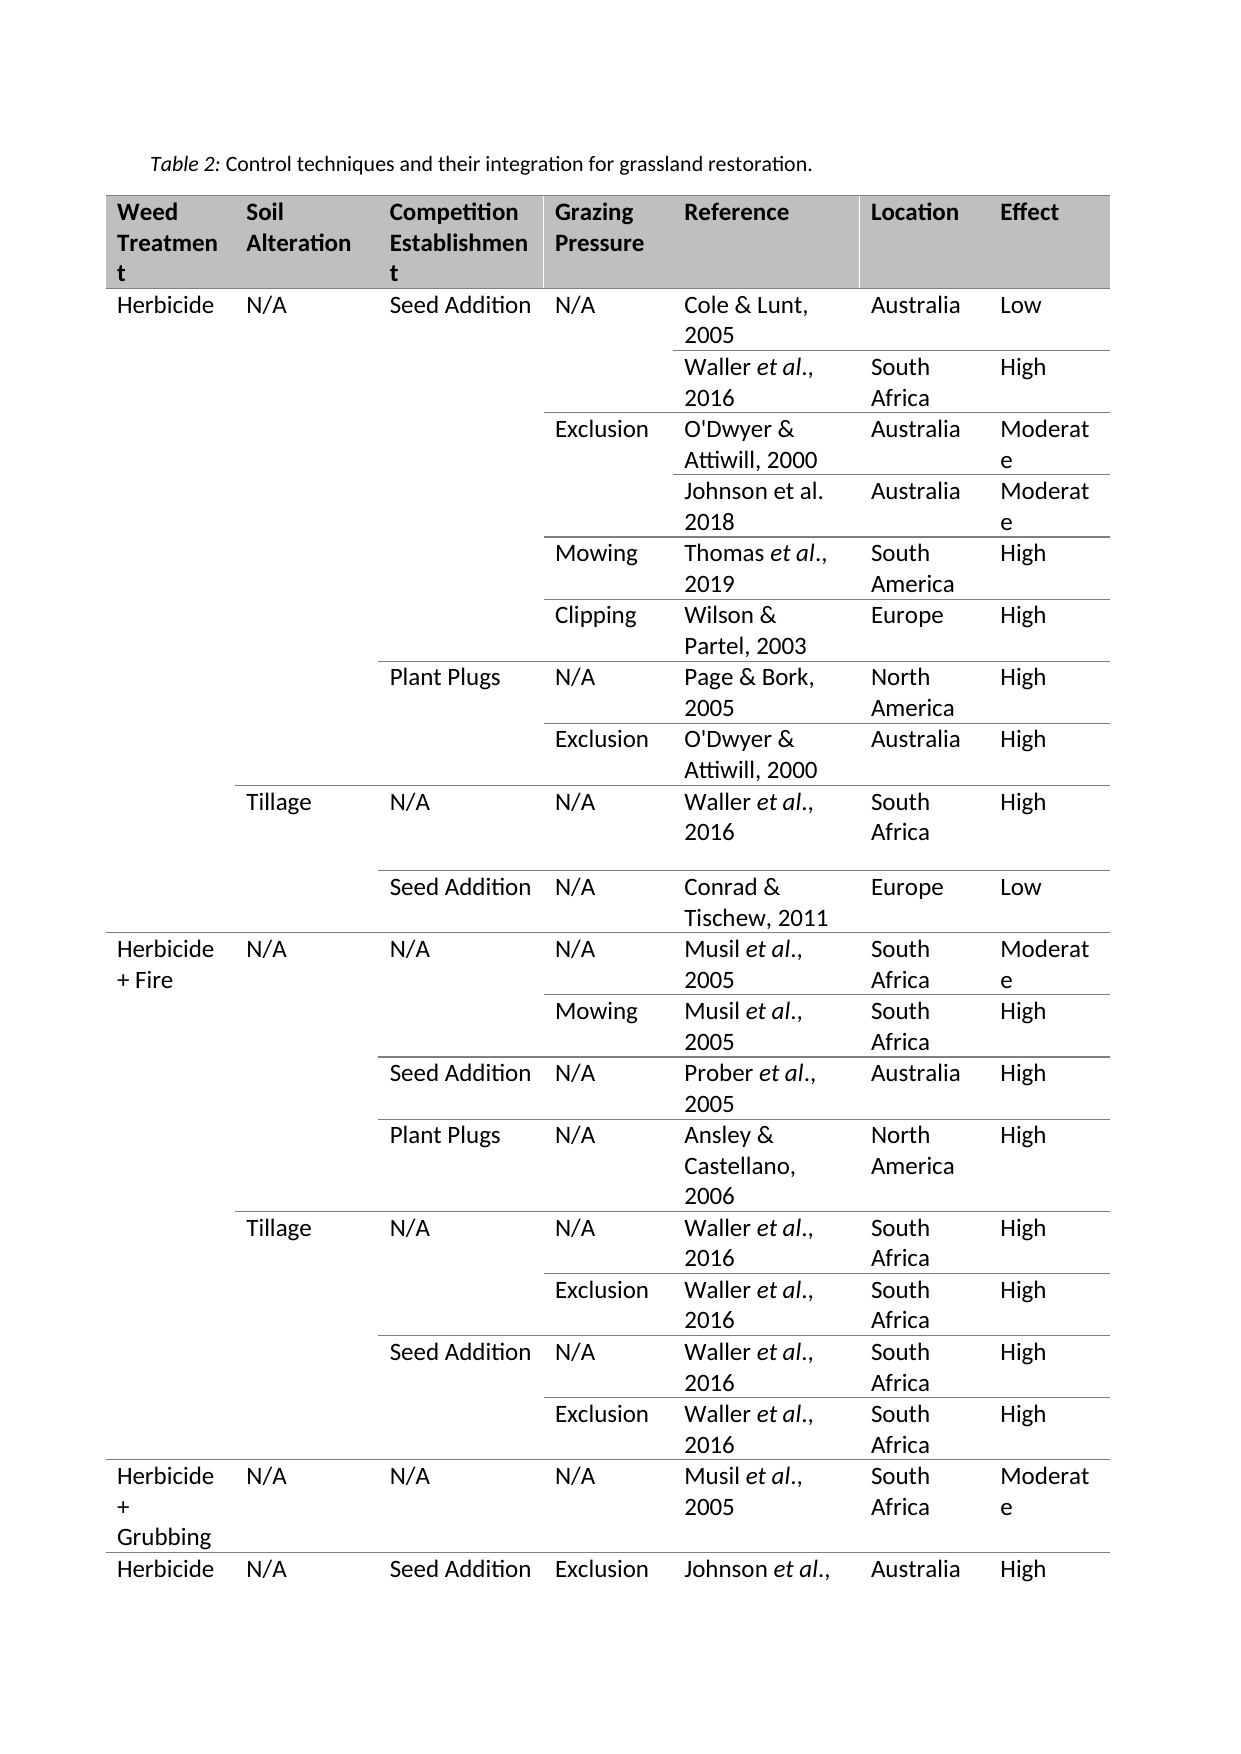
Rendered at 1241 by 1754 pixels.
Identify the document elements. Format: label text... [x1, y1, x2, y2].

table_cell N/A [544, 1120, 673, 1211]
table_cell N/A [544, 1460, 673, 1552]
table_header Reference [673, 196, 859, 288]
table_cell N/A [235, 933, 378, 1211]
table_cell N/A [235, 1460, 378, 1552]
table_cell Moderate [989, 1460, 1110, 1552]
table_cell N/A [378, 1460, 543, 1552]
table_cell High [989, 995, 1110, 1056]
table_cell Europe [860, 871, 989, 932]
table_cell Australia [860, 1058, 989, 1118]
table_cell Australia [860, 413, 989, 474]
table_cell High [989, 1398, 1110, 1459]
table_header Weed Treatment [106, 196, 235, 288]
table_cell Moderate [989, 413, 1110, 474]
table_cell High [989, 1058, 1110, 1118]
table_cell High [989, 1212, 1110, 1273]
table_cell South Africa [860, 1274, 989, 1335]
table_cell Ansley & Castellano, 2006 [673, 1120, 859, 1211]
table_cell Clipping [544, 600, 673, 661]
table_cell South Africa [860, 995, 989, 1056]
table_cell Waller et al., 2016 [673, 1212, 859, 1273]
table_cell High [989, 662, 1110, 723]
table_cell N/A [544, 1336, 673, 1397]
table_cell Exclusion [544, 413, 673, 536]
table_cell Plant Plugs [378, 662, 543, 785]
table_cell Seed Addition [378, 1058, 543, 1118]
table_cell O'Dwyer & Attiwill, 2000 [673, 724, 859, 785]
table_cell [106, 1553, 235, 1589]
table_cell High [989, 1120, 1110, 1211]
table_cell Waller et al., 2016 [673, 786, 859, 870]
table_cell Herbicide + Grubbing [106, 1460, 235, 1552]
table_cell N/A [544, 289, 673, 412]
table_cell South America [860, 538, 989, 598]
table_cell High [989, 724, 1110, 785]
table_header Effect [989, 196, 1110, 288]
table_cell South Africa [860, 1398, 989, 1459]
table_cell Australia [860, 289, 989, 350]
table_cell South Africa [860, 1212, 989, 1273]
table_cell Prober et al., 2005 [673, 1058, 859, 1118]
table_header Location [860, 196, 989, 288]
table_cell N/A [544, 786, 673, 870]
table_cell Conrad & Tischew, 2011 [673, 871, 859, 932]
table_cell Exclusion [544, 724, 673, 785]
table_cell Waller et al., 2016 [673, 351, 859, 412]
table_cell Seed Addition [378, 871, 543, 932]
table_cell South Africa [860, 933, 989, 994]
table_cell South Africa [860, 351, 989, 412]
table_cell Waller et al., 2016 [673, 1336, 859, 1397]
table_cell Moderate [989, 933, 1110, 994]
table_cell Thomas et al., 2019 [673, 538, 859, 598]
table_cell Seed Addition [378, 1336, 543, 1459]
table_cell Europe [860, 600, 989, 661]
table_cell N/A [544, 933, 673, 994]
table_cell N/A [544, 1058, 673, 1118]
table_cell High [989, 1553, 1110, 1589]
table_cell High [989, 600, 1110, 661]
table_cell Wilson & Partel, 2003 [673, 600, 859, 661]
table_cell Mowing [544, 538, 673, 598]
table_header Soil Alteration [235, 196, 378, 288]
table_cell N/A [235, 289, 378, 785]
text Table 2: Control techniques and their integration for grassland restoration. [150, 150, 1090, 177]
table_cell Plant Plugs [378, 1120, 543, 1211]
table_cell Exclusion [544, 1553, 673, 1589]
table_cell High [989, 1274, 1110, 1335]
table_cell High [989, 351, 1110, 412]
table_cell N/A [378, 786, 543, 870]
table_cell Musil et al., 2005 [673, 1460, 859, 1552]
table_cell N/A [544, 662, 673, 723]
table_cell Seed Addition [378, 289, 543, 661]
table_cell Mowing [544, 995, 673, 1056]
table_cell Tillage [235, 1212, 378, 1459]
table_cell South Africa [860, 1460, 989, 1552]
table_cell Waller et al., 2016 [673, 1274, 859, 1335]
table_cell North America [860, 662, 989, 723]
table_cell Herbicide + Fire [106, 933, 235, 1459]
table_cell High [989, 1336, 1110, 1397]
table_cell South Africa [860, 1336, 989, 1397]
table_header Grazing Pressure [544, 196, 673, 288]
table_cell Waller et al., 2016 [673, 1398, 859, 1459]
table_cell Tillage [235, 786, 378, 932]
table_cell North America [860, 1120, 989, 1211]
table_cell South Africa [860, 786, 989, 870]
table_cell Page & Bork, 2005 [673, 662, 859, 723]
table_cell Seed Addition [378, 1553, 543, 1589]
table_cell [673, 1553, 859, 1589]
table_cell Low [989, 871, 1110, 932]
table_cell N/A [235, 1553, 378, 1589]
table_cell Herbicide [106, 289, 235, 932]
table_cell Johnson et al. 2018 [673, 475, 859, 536]
table_cell High [989, 538, 1110, 598]
table_cell N/A [544, 1212, 673, 1273]
table_cell N/A [378, 1212, 543, 1335]
table_cell Australia [860, 1553, 989, 1589]
table_cell Musil et al., 2005 [673, 933, 859, 994]
table_header Competition Establishment [378, 196, 543, 288]
table_cell N/A [378, 933, 543, 1056]
table_cell Exclusion [544, 1398, 673, 1459]
table_cell O'Dwyer & Attiwill, 2000 [673, 413, 859, 474]
table_cell N/A [544, 871, 673, 932]
table_cell Cole & Lunt, 2005 [673, 289, 859, 350]
table_cell High [989, 786, 1110, 870]
table_cell Low [989, 289, 1110, 350]
table_cell Australia [860, 475, 989, 536]
table_cell Musil et al., 2005 [673, 995, 859, 1056]
table_cell Moderate [989, 475, 1110, 536]
table_cell Australia [860, 724, 989, 785]
table_cell Exclusion [544, 1274, 673, 1335]
